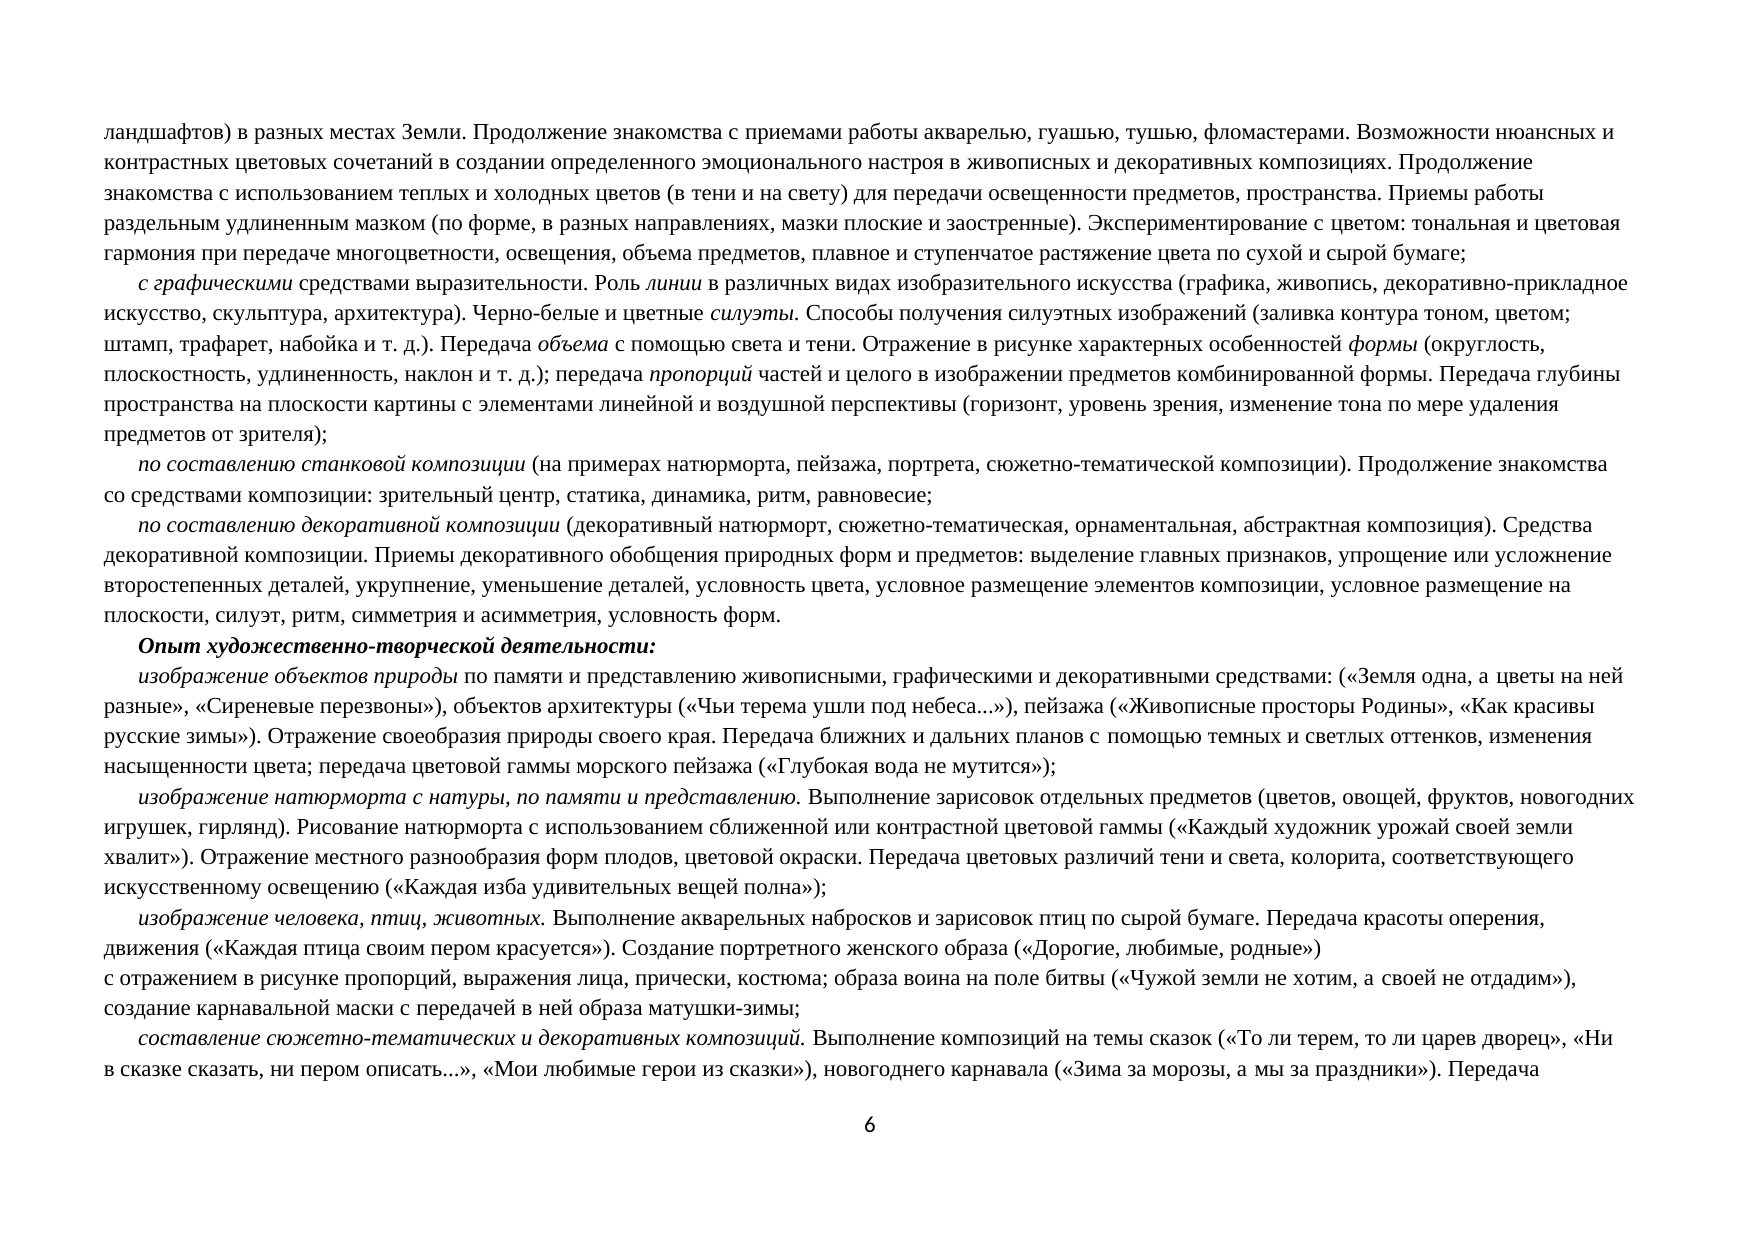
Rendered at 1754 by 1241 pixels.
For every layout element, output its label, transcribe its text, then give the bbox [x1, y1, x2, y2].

text ландшафтов) в разных местах Земли. Продолжение знакомства с приемами работы акварелью, гуашью, тушью, фломастерами. Возможности нюансных и контрастных цветовых сочетаний в создании определенного эмоционального настроя в живописных и декоративных композициях. Продолжение знакомства с использованием теплых и холодных цветов (в тени и на свету) для передачи освещенности предметов, пространства. Приемы работы раздельным удлиненным мазком (по форме, в разных направлениях, мазки плоские и заостренные). Экспериментирование с цветом: тональная и цветовая гармония при передаче многоцветности, освещения, объема предметов, плавное и ступенчатое растяжение цвета по сухой и сырой бумаге; с графическими средствами выразительности. Роль линии в различных видах изобразительного искусства (графика, живопись, декоративно-прикладное искусство, скульптура, архитектура). Черно-белые и цветные силуэты. Способы получения силуэтных изображений (заливка контура тоном, цветом; штамп, трафарет, набойка и т. д.). Передача объема с помощью света и тени. Отражение в рисунке характерных особенностей формы (округлость, плоскостность, удлиненность, наклон и т. д.); передача пропорций частей и целого в изображении предметов комбинированной формы. Передача глубины пространства на плоскости картины с элементами линейной и воздушной перспективы (горизонт, уровень зрения, изменение тона по мере удаления предметов от зрителя); по составлению станковой композиции (на примерах натюрморта, пейзажа, портрета, сюжетно-тематической композиции). Продолжение знакомства со средствами композиции: зрительный центр, статика, динамика, ритм, равновесие; по составлению декоративной композиции (декоративный натюрморт, сюжетно-тематическая, орнаментальная, абстрактная композиция). Средства декоративной композиции. Приемы декоративного обобщения природных форм и предметов: выделение главных признаков, упрощение или усложнение второстепенных деталей, укрупнение, уменьшение деталей, условность цвета, условное размещение элементов композиции, условное размещение на плоскости, силуэт, ритм, симметрия и асимметрия, условность форм. Опыт художественно-творческой деятельности: изображение объектов природы по памяти и представлению живописными, графическими и декоративными средствами: («Земля одна, а цветы на ней разные», «Сиреневые перезвоны»), объектов архитектуры («Чьи терема ушли под небеса...»), пейзажа («Живописные просторы Родины», «Как красивы русские зимы»). Отражение своеобразия природы своего края. Передача ближних и дальних планов с помощью темных и светлых оттенков, изменения насыщенности цвета; передача цветовой гаммы морского пейзажа («Глубокая вода не мутится»); изображение натюрморта с натуры, по памяти и представлению. Выполнение зарисовок отдельных предметов (цветов, овощей, фруктов, новогодних игрушек, гирлянд). Рисование натюрморта с использованием сближенной или контрастной цветовой гаммы («Каждый художник урожай своей земли хвалит»). Отражение местного разнообразия форм плодов, цветовой окраски. Передача цветовых различий тени и света, колорита, соответствующего искусственному освещению («Каждая изба удивительных вещей полна»); изображение человека, птиц, животных. Выполнение акварельных набросков и зарисовок птиц по сырой бумаге. Передача красоты оперения, движения («Каждая птица своим пером красуется»). Создание портретного женского образа («Дорогие, любимые, родные») [103, 118, 1636, 960]
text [103, 964, 1636, 1081]
